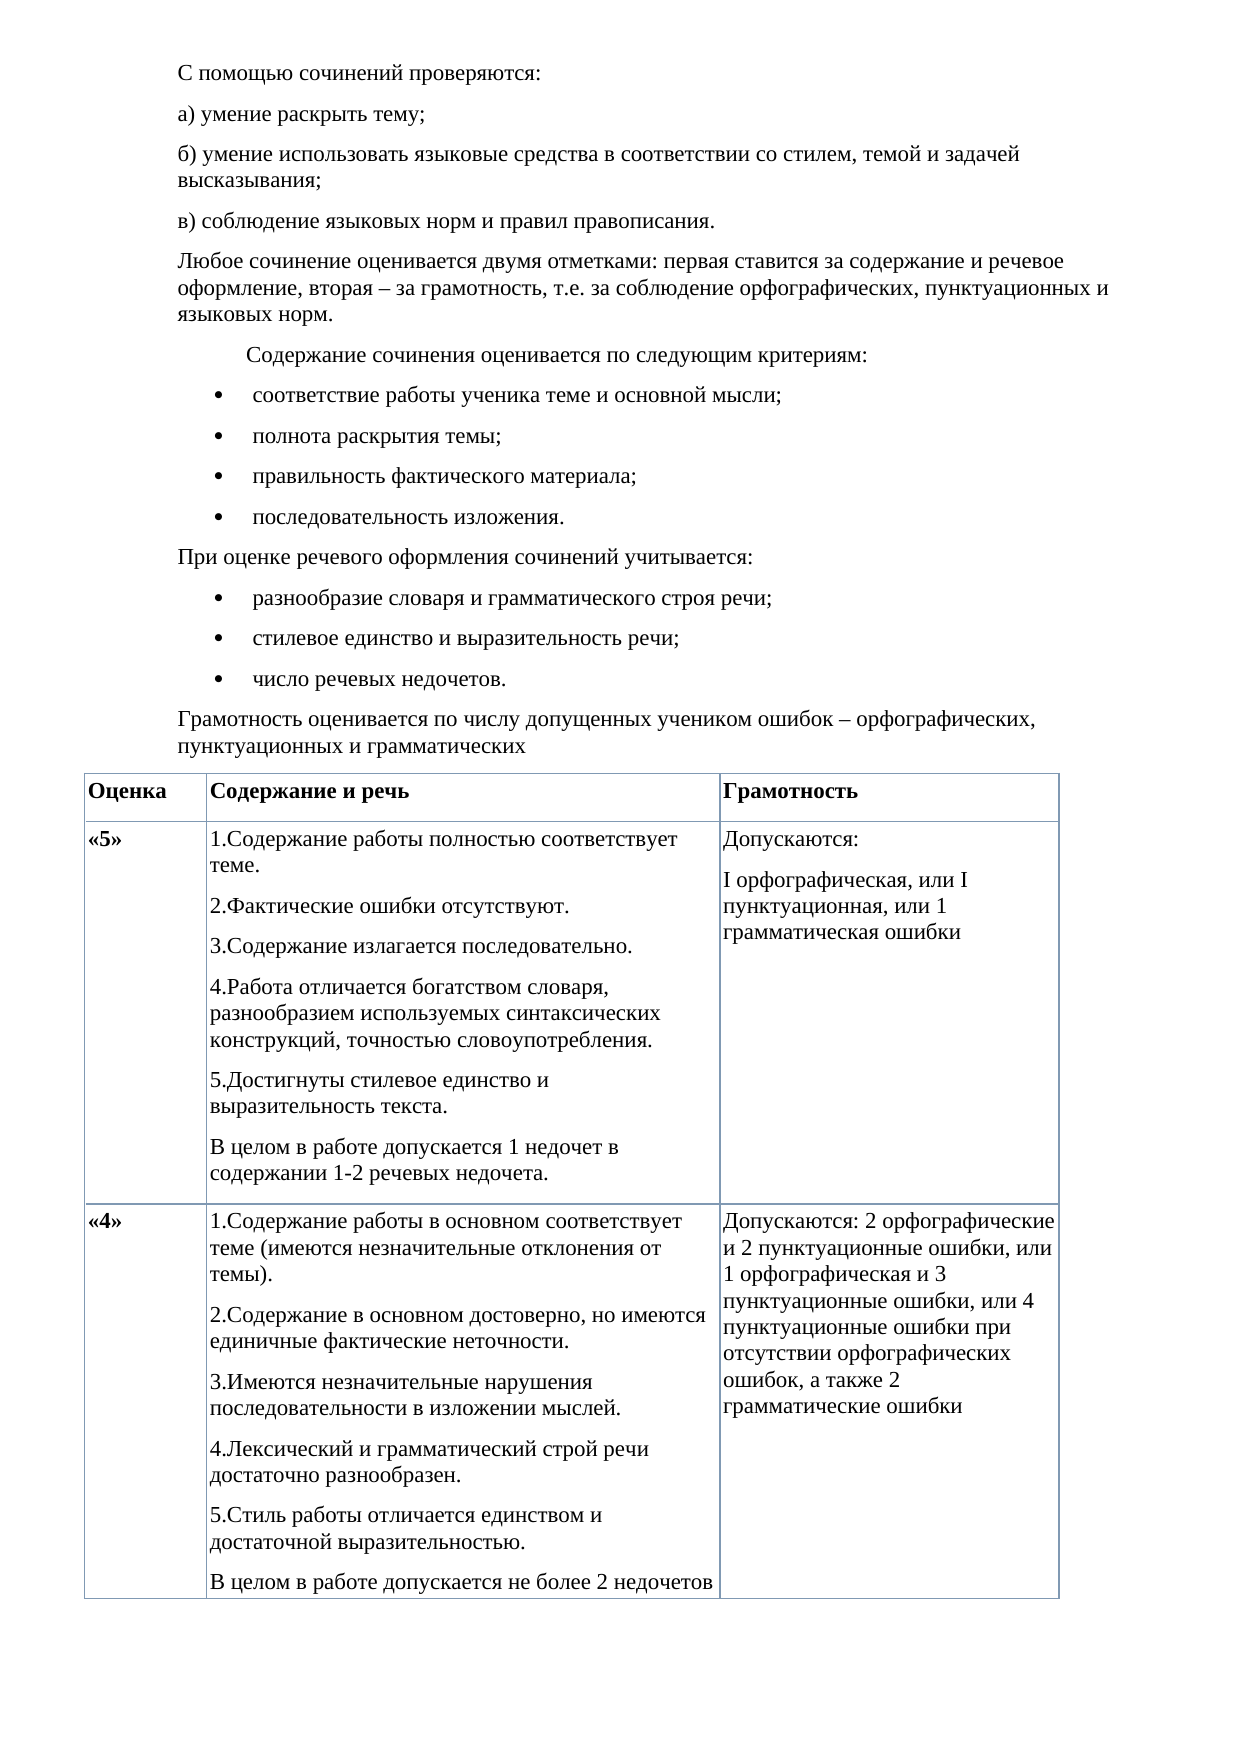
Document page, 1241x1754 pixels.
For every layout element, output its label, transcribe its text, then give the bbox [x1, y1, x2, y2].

list полнота раскрытия темы; [215, 422, 1152, 448]
text Любое сочинение оценивается двумя отметками: первая ставится за содержание и речевое оформление, вторая – за грамотность, т.е. за соблюдение орфографических, пунктуационных и языковых норм. [177, 248, 1152, 327]
list последовательность изложения. [215, 503, 1152, 529]
table_cell «5» [85, 822, 206, 1203]
text а) умение раскрыть тему; [177, 100, 1152, 126]
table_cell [721, 1205, 1058, 1598]
text Грамотность оценивается по числу допущенных учеником ошибок – орфографических, пунктуационных и грамматических [177, 706, 1152, 758]
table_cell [207, 1205, 719, 1598]
table_header Грамотность [721, 774, 1058, 821]
table_cell «4» [85, 1204, 206, 1598]
text С помощью сочинений проверяются: [177, 59, 1152, 86]
list число речевых недочетов. [215, 665, 1152, 691]
table_header Содержание и речь [207, 774, 719, 821]
text в) соблюдение языковых норм и правил правописания. [177, 207, 1152, 233]
list разнообразие словаря и грамматического строя речи; [215, 584, 1152, 610]
text Содержание сочинения оценивается по следующим критериям: [177, 341, 1152, 367]
list стилевое единство и выразительность речи; [215, 624, 1152, 651]
text б) умение использовать языковые средства в соответствии со стилем, темой и задачей высказывания; [177, 140, 1152, 193]
list правильность фактического материала; [215, 462, 1152, 489]
table_header Оценка [85, 774, 206, 821]
table_cell Допускаются: I орфографическая, или I пунктуационная, или 1 грамматическая ошибки [721, 822, 1058, 1203]
text При оценке речевого оформления сочинений учитывается: [177, 543, 1152, 570]
table_cell 1.Содержание работы полностью соответствует теме. 2.Фактические ошибки отсутствуют. 3.Содержание излагается последовательно. 4.Работа отличается богатством словаря, разнообразием используемых синтаксических конструкций, точностью словоупотребления. 5.Достигнуты стилевое единство и выразительность текста. В целом в работе допускается 1 недочет в содержании 1-2 речевых недочета. [207, 822, 719, 1203]
list соответствие работы ученика теме и основной мысли; [215, 381, 1152, 408]
